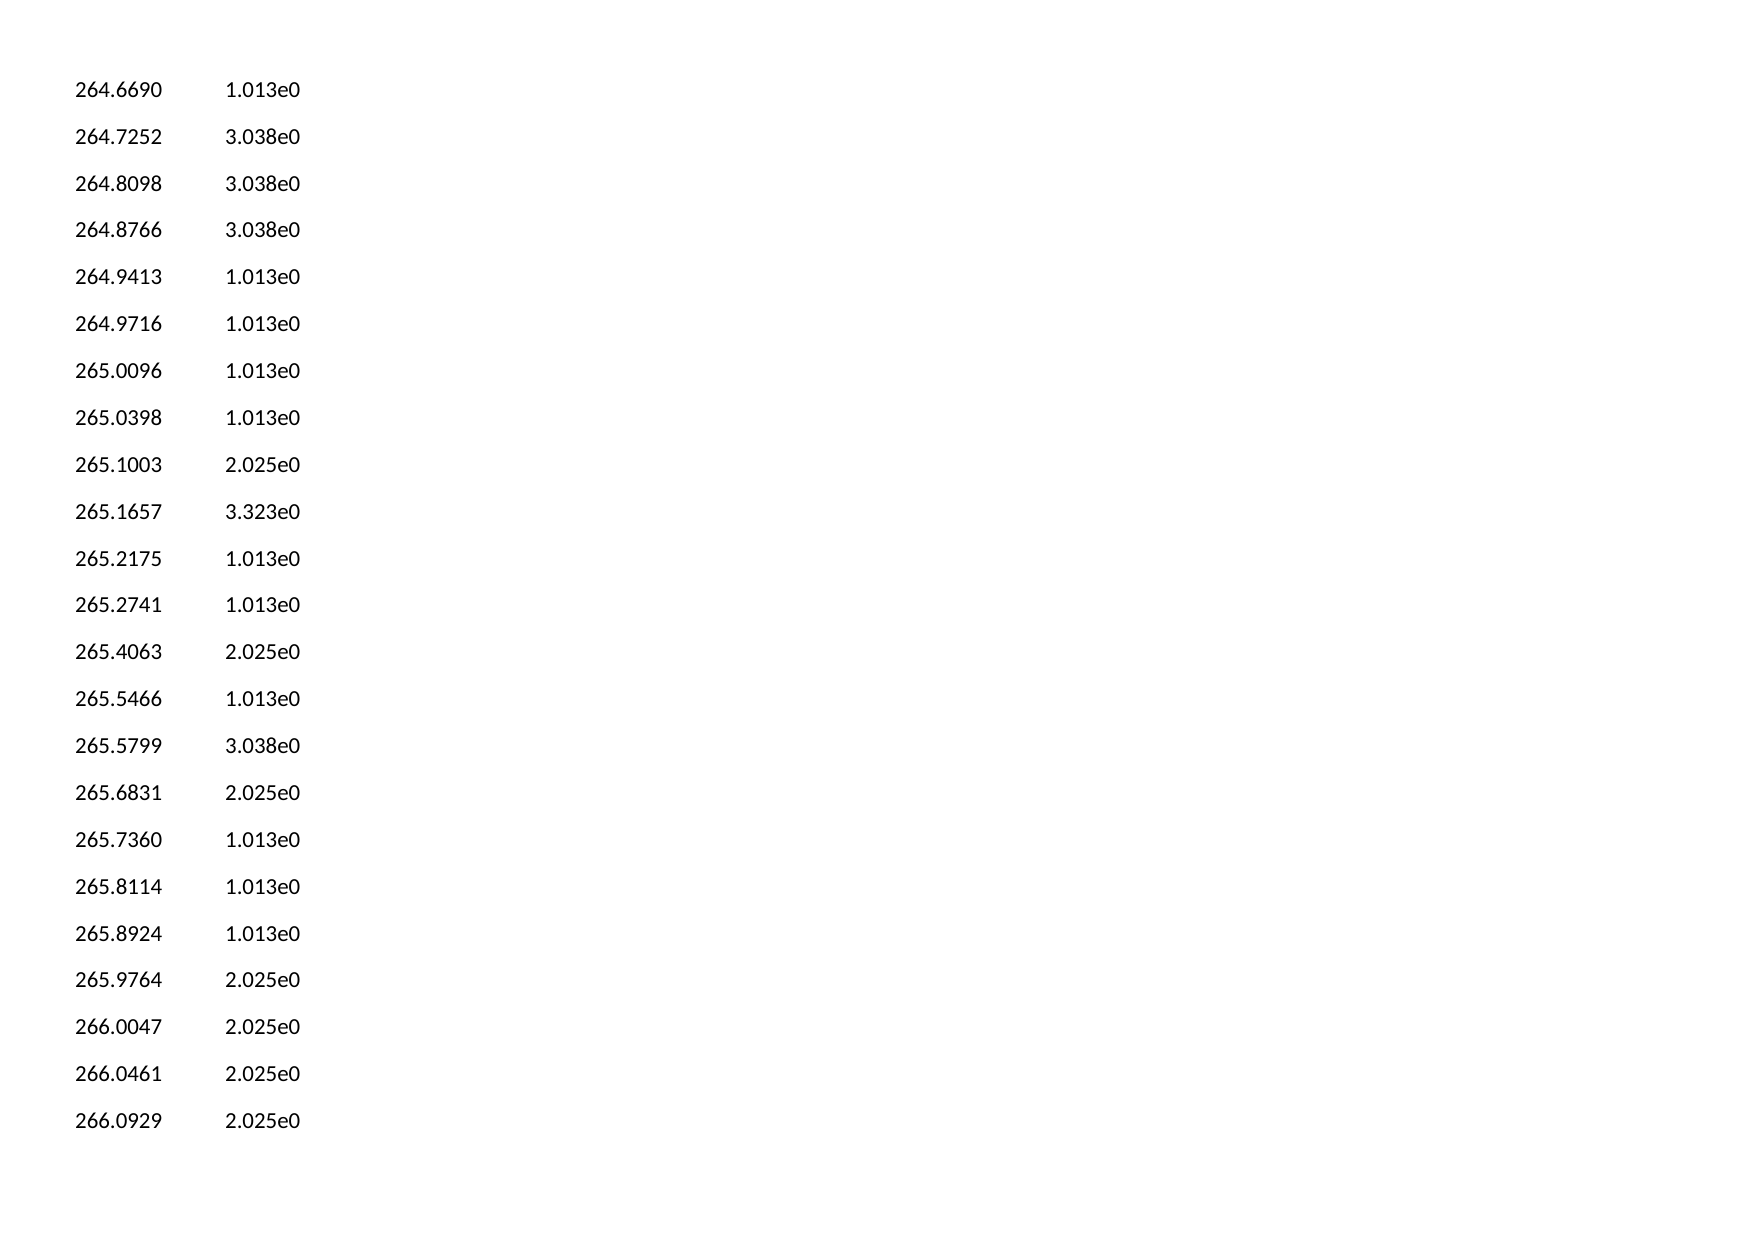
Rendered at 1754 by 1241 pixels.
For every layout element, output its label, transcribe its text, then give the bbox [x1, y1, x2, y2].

text 264.9413 1.013e0 [75, 262, 1679, 291]
text 265.5466 1.013e0 [75, 684, 1679, 712]
text 264.8766 3.038e0 [75, 216, 1679, 244]
text 265.1657 3.323e0 [75, 497, 1679, 525]
text 265.0398 1.013e0 [75, 403, 1679, 431]
text 264.7252 3.038e0 [75, 122, 1679, 150]
text 264.6690 1.013e0 [75, 75, 1679, 103]
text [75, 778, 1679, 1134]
text 264.9716 1.013e0 [75, 309, 1679, 337]
text 265.2175 1.013e0 [75, 544, 1679, 572]
text 265.5799 3.038e0 [75, 731, 1679, 759]
text 264.8098 3.038e0 [75, 169, 1679, 197]
text 265.2741 1.013e0 [75, 591, 1679, 619]
text 265.1003 2.025e0 [75, 450, 1679, 478]
text 265.0096 1.013e0 [75, 356, 1679, 384]
text 265.4063 2.025e0 [75, 637, 1679, 666]
